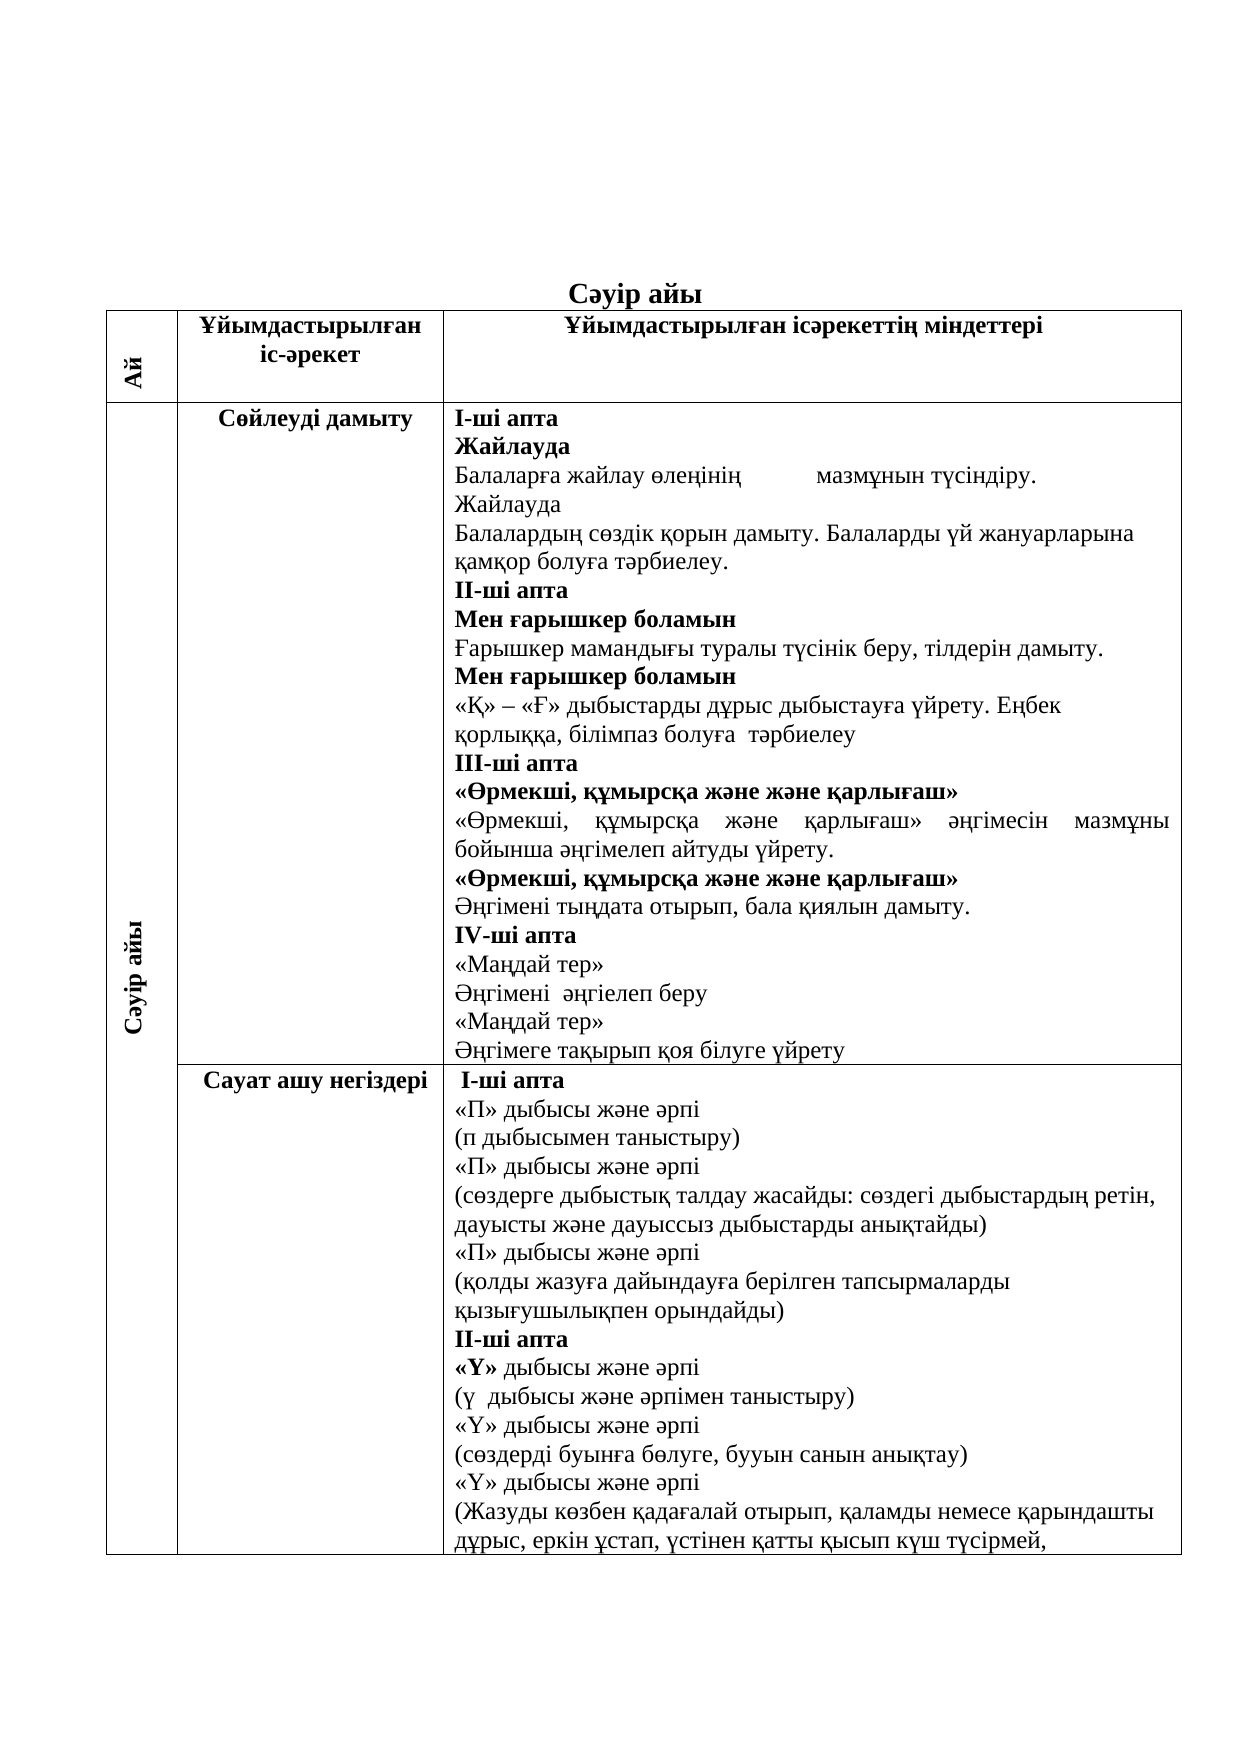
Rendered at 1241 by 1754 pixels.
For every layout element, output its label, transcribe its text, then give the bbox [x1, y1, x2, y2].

table_cell І-ші апта Жайлауда Балаларға жайлау өлеңінің мазмұнын түсіндіру. Жайлауда Балалардың сөздік қорын дамыту. Балаларды үй жануарларына қамқор болуға тәрбиелеу. II-ші апта Мен ғарышкер боламын Ғарышкер мамандығы туралы түсінік беру, тілдерін дамыту. Мен ғарышкер боламын «Қ» – «Ғ» дыбыстарды дұрыс дыбыстауға үйрету. Еңбек қорлыққа, білімпаз болуға тәрбиелеу IIІ-ші апта «Өрмекші, құмырсқа және және қарлығаш» «Өрмекші, құмырсқа және қарлығаш» әңгімесін мазмұны бойынша әңгімелеп айтуды үйрету. «Өрмекші, құмырсқа және және қарлығаш» Әңгімені тыңдата отырып, бала қиялын дамыту. ІV-ші апта «Маңдай тер» Әңгімені әңгіелеп беру «Маңдай тер» Әңгімеге тақырып қоя білуге үйрету [444, 403, 1181, 1064]
table_header Ұйымдастырылған іс-әрекет [178, 311, 443, 402]
table_header Ай [107, 311, 177, 402]
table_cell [444, 1065, 1181, 1554]
table_header Ұйымдастырылған ісәрекеттің міндеттері [444, 311, 1181, 402]
table_cell Сөйлеуді дамыту [178, 403, 443, 1064]
text Сәуір айы [118, 276, 1152, 309]
table_cell Сауат ашу негіздері [178, 1065, 443, 1554]
table_cell Сәуір айы [107, 403, 177, 1554]
